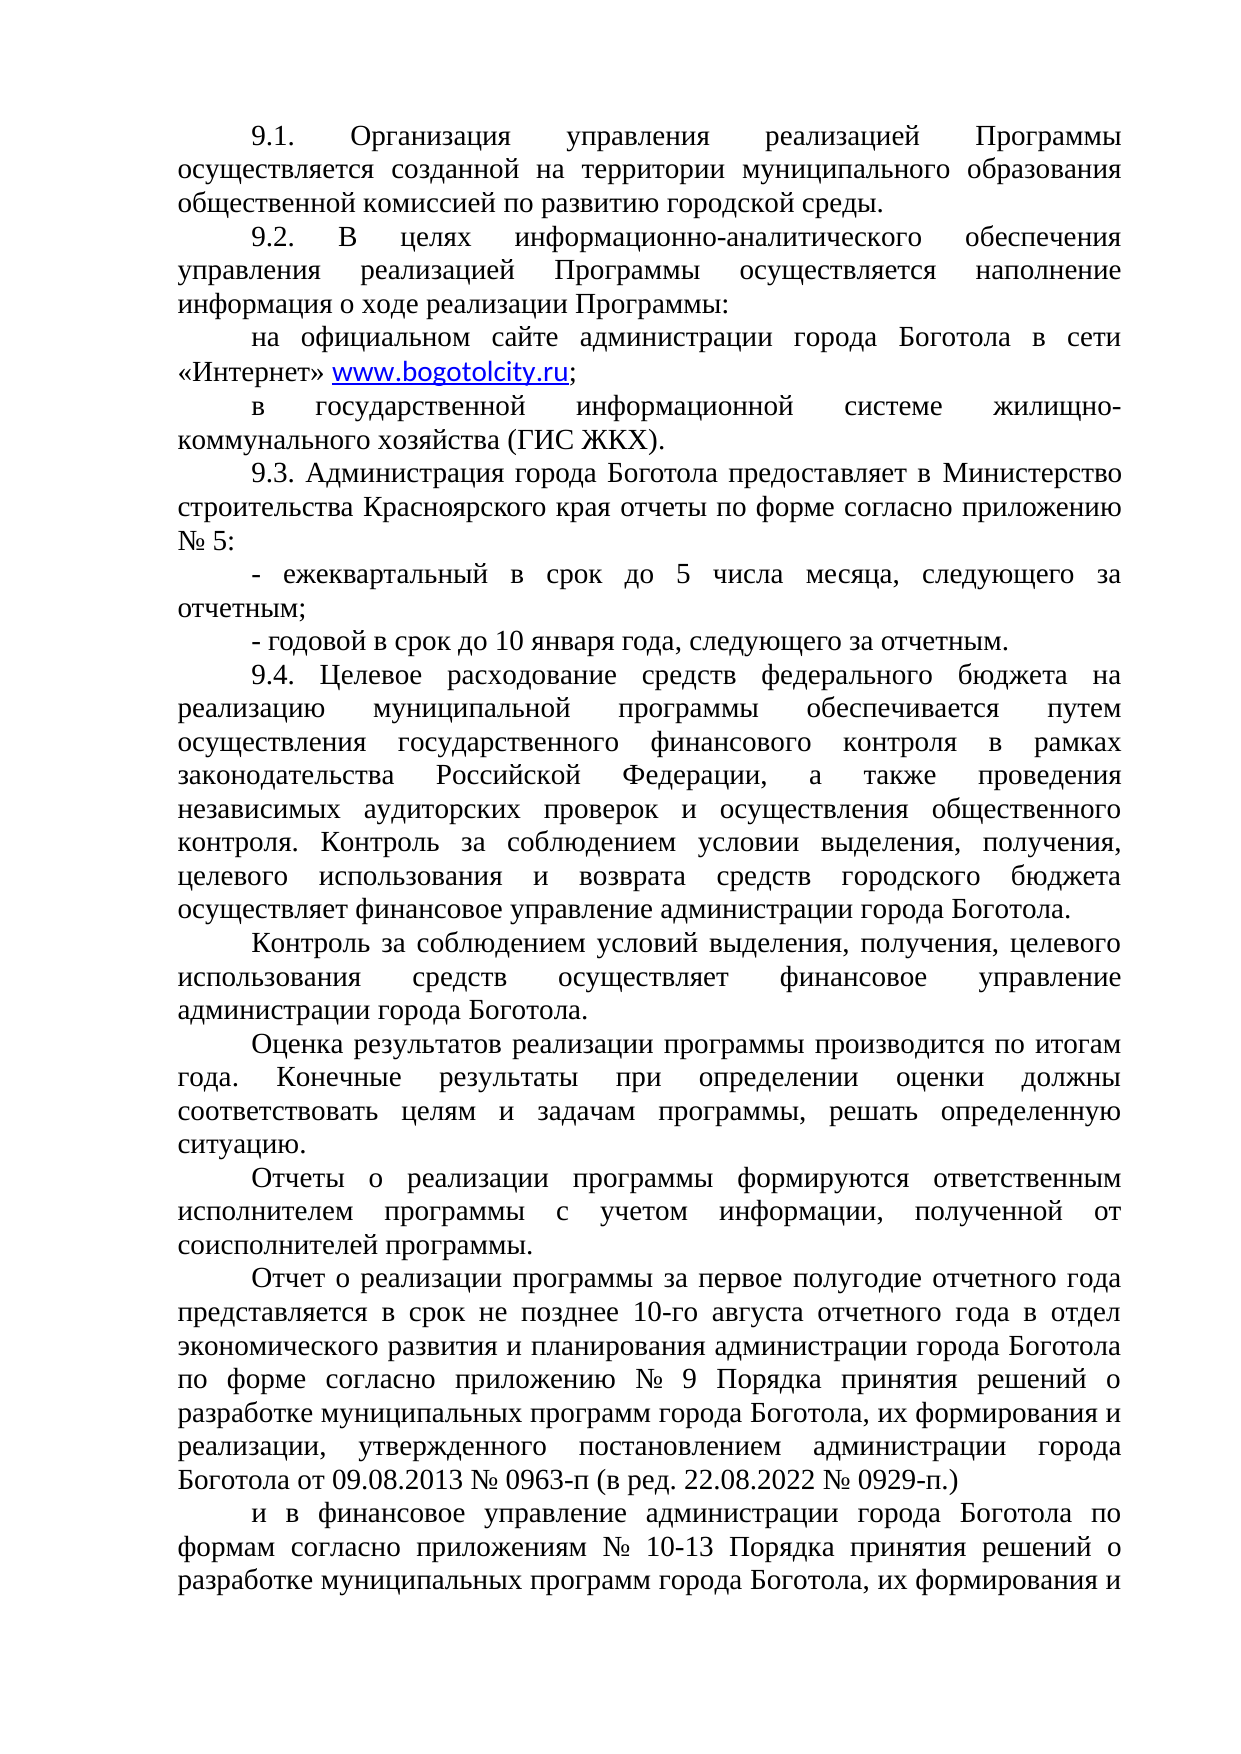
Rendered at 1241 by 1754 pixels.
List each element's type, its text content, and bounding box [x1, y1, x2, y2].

text на официальном сайте администрации города Боготола в сети «Интернет» www.bogotolcity.ru; [177, 319, 1122, 388]
text 9.2. В целях информационно-аналитического обеспечения управления реализацией Программы осуществляется наполнение информация о ходе реализации Программы: [177, 219, 1122, 319]
text - ежеквартальный в срок до 5 числа месяца, следующего за отчетным; [177, 556, 1122, 623]
text 9.4. Целевое расходование средств федерального бюджета на реализацию муниципальной программы обеспечивается путем осуществления государственного финансового контроля в рамках законодательства Российской Федерации, а также проведения независимых аудиторских проверок и осуществления общественного контроля. Контроль за соблюдением условии выделения, получения, целевого использования и возврата средств городского бюджета осуществляет финансовое управление администрации города Боготола. [177, 657, 1122, 925]
text Оценка результатов реализации программы производится по итогам года. Конечные результаты при определении оценки должны соответствовать целям и задачам программы, решать определенную ситуацию. [177, 1026, 1122, 1160]
text в государственной информационной системе жилищно-коммунального хозяйства (ГИС ЖКХ). [177, 388, 1122, 456]
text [177, 1495, 1122, 1596]
subtitle 9.3. Администрация города Боготола предоставляет в Министерство строительства Красноярского края отчеты по форме согласно приложению № 5: [177, 456, 1122, 556]
text - годовой в срок до 10 января года, следующего за отчетным. [177, 623, 1122, 657]
text Отчет о реализации программы за первое полугодие отчетного года представляется в срок не позднее 10-го августа отчетного года в отдел экономического развития и планирования администрации города Боготола по форме согласно приложению № 9 Порядка принятия решений о разработке муниципальных программ города Боготола, их формирования и реализации, утвержденного постановлением администрации города Боготола от 09.08.2013 № 0963-п (в ред. 22.08.2022 № 0929-п.) [177, 1261, 1122, 1495]
text Отчеты о реализации программы формируются ответственным исполнителем программы с учетом информации, полученной от соисполнителей программы. [177, 1160, 1122, 1261]
text Контроль за соблюдением условий выделения, получения, целевого использования средств осуществляет финансовое управление администрации города Боготола. [177, 925, 1122, 1026]
text 9.1. Организация управления реализацией Программы осуществляется созданной на территории муниципального образования общественной комиссией по развитию городской среды. [177, 118, 1122, 219]
